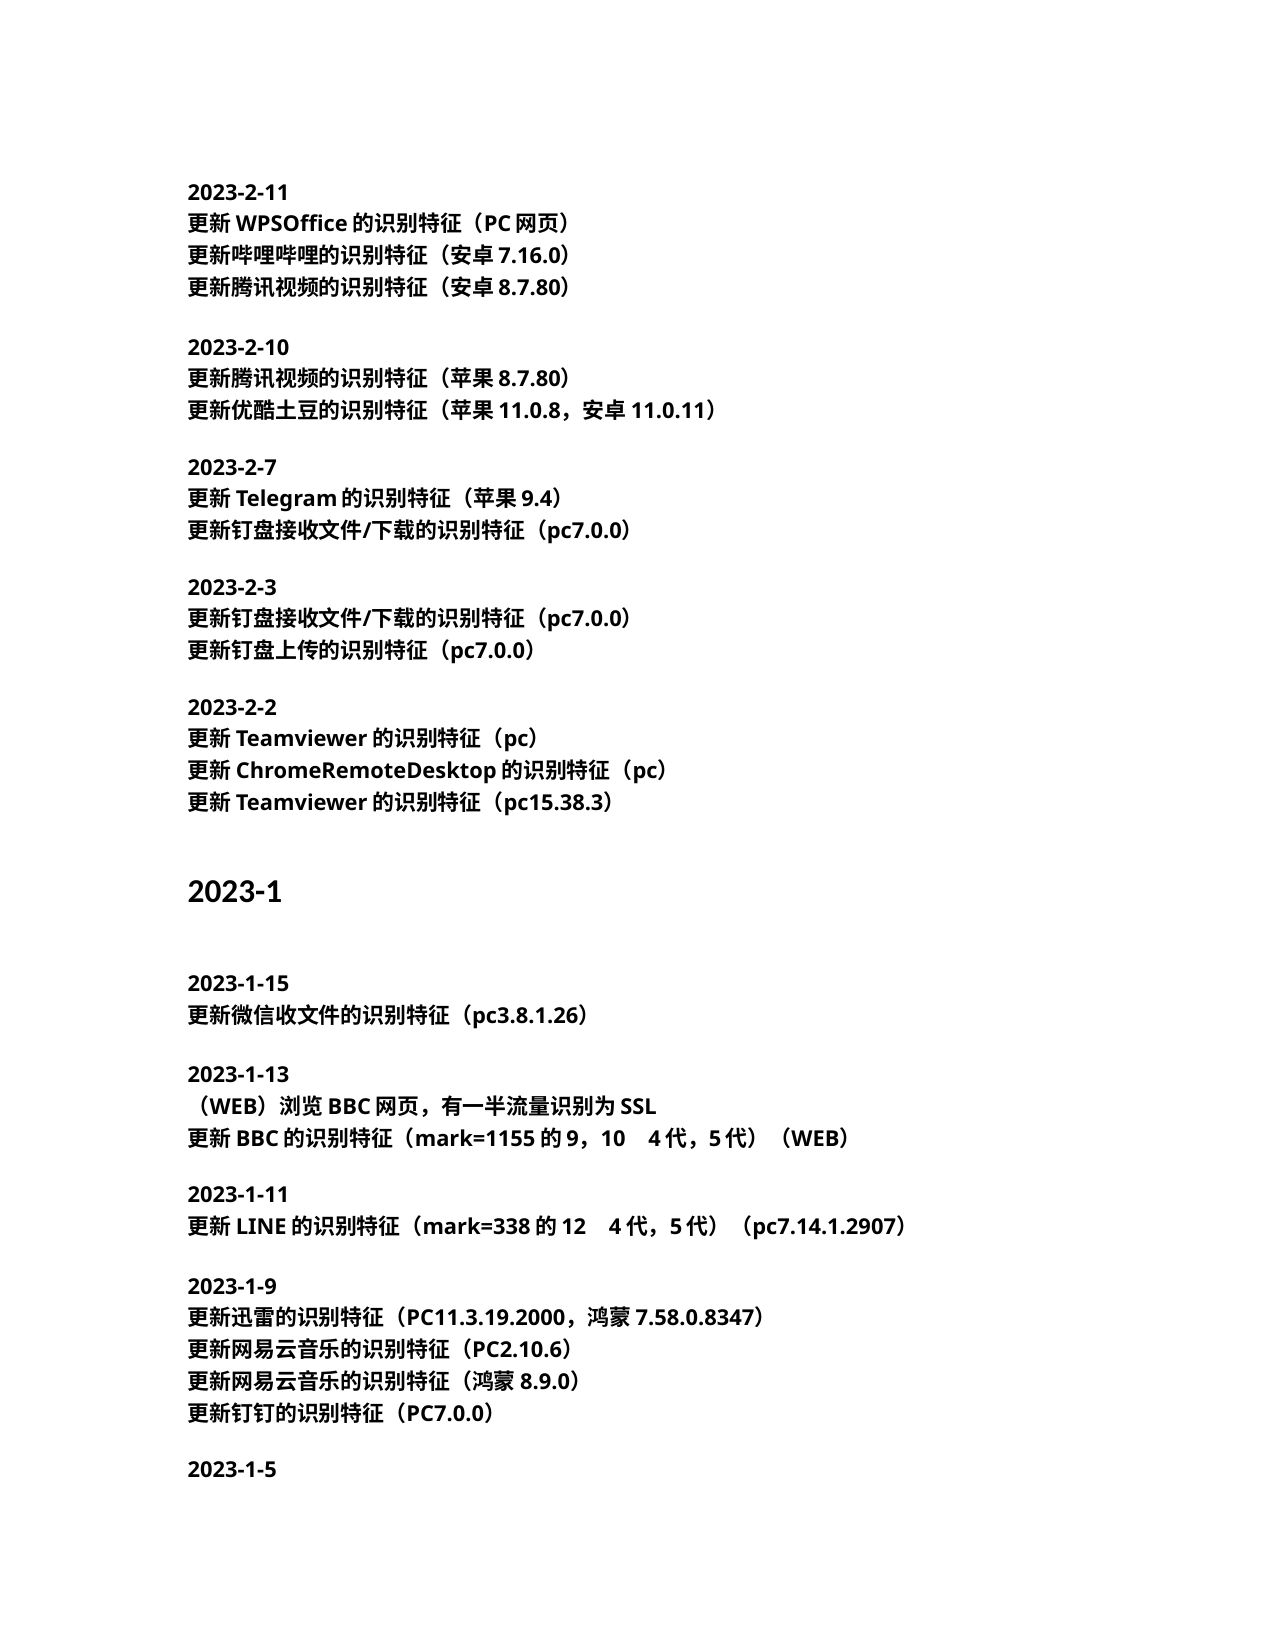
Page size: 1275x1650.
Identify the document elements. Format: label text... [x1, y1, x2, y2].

text 2023-2-7 [187, 452, 1087, 481]
text 更新Teamviewer的识别特征（pc15.38.3） [187, 785, 1087, 817]
text （WEB）浏览BBC网页，有一半流量识别为SSL [187, 1089, 1087, 1121]
text 更新LINE的识别特征（mark=338的12 4代，5代）（pc7.14.1.2907） [187, 1209, 1087, 1241]
text 更新钉盘上传的识别特征（pc7.0.0） [187, 633, 1087, 665]
text 更新Telegram的识别特征（苹果9.4） [187, 481, 1087, 513]
text 2023-1-13 [187, 1059, 1087, 1089]
text 更新Teamviewer的识别特征（pc） [187, 721, 1087, 753]
text 2023-1-5 [187, 1454, 1087, 1484]
text 2023-1-15 [187, 968, 1087, 998]
text 2023-1-9 [187, 1271, 1087, 1300]
subtitle 2023-1 [187, 870, 1087, 911]
text 更新ChromeRemoteDesktop的识别特征（pc） [187, 753, 1087, 785]
text 更新网易云音乐的识别特征（PC2.10.6） [187, 1332, 1087, 1364]
text 更新微信收文件的识别特征（pc3.8.1.26） [187, 998, 1087, 1029]
text 2023-2-11 [187, 177, 1087, 206]
text 更新迅雷的识别特征（PC11.3.19.2000，鸿蒙7.58.0.8347） [187, 1300, 1087, 1332]
text 更新优酷土豆的识别特征（苹果11.0.8，安卓11.0.11） [187, 393, 1087, 425]
text 更新网易云音乐的识别特征（鸿蒙8.9.0） [187, 1364, 1087, 1396]
text 更新腾讯视频的识别特征（苹果8.7.80） [187, 361, 1087, 393]
text 2023-2-3 [187, 572, 1087, 601]
text 更新钉盘接收文件/下载的识别特征（pc7.0.0） [187, 601, 1087, 633]
text 2023-2-10 [187, 332, 1087, 361]
text 2023-2-2 [187, 692, 1087, 721]
text 更新腾讯视频的识别特征（安卓8.7.80） [187, 270, 1087, 302]
text 更新哔哩哔哩的识别特征（安卓7.16.0） [187, 238, 1087, 270]
text 2023-1-11 [187, 1179, 1087, 1209]
text 更新WPSOffice的识别特征（PC网页） [187, 206, 1087, 238]
text 更新钉钉的识别特征（PC7.0.0） [187, 1396, 1087, 1427]
text 更新钉盘接收文件/下载的识别特征（pc7.0.0） [187, 513, 1087, 545]
text 更新BBC的识别特征（mark=1155的9，10 4代，5代）（WEB） [187, 1121, 1087, 1153]
